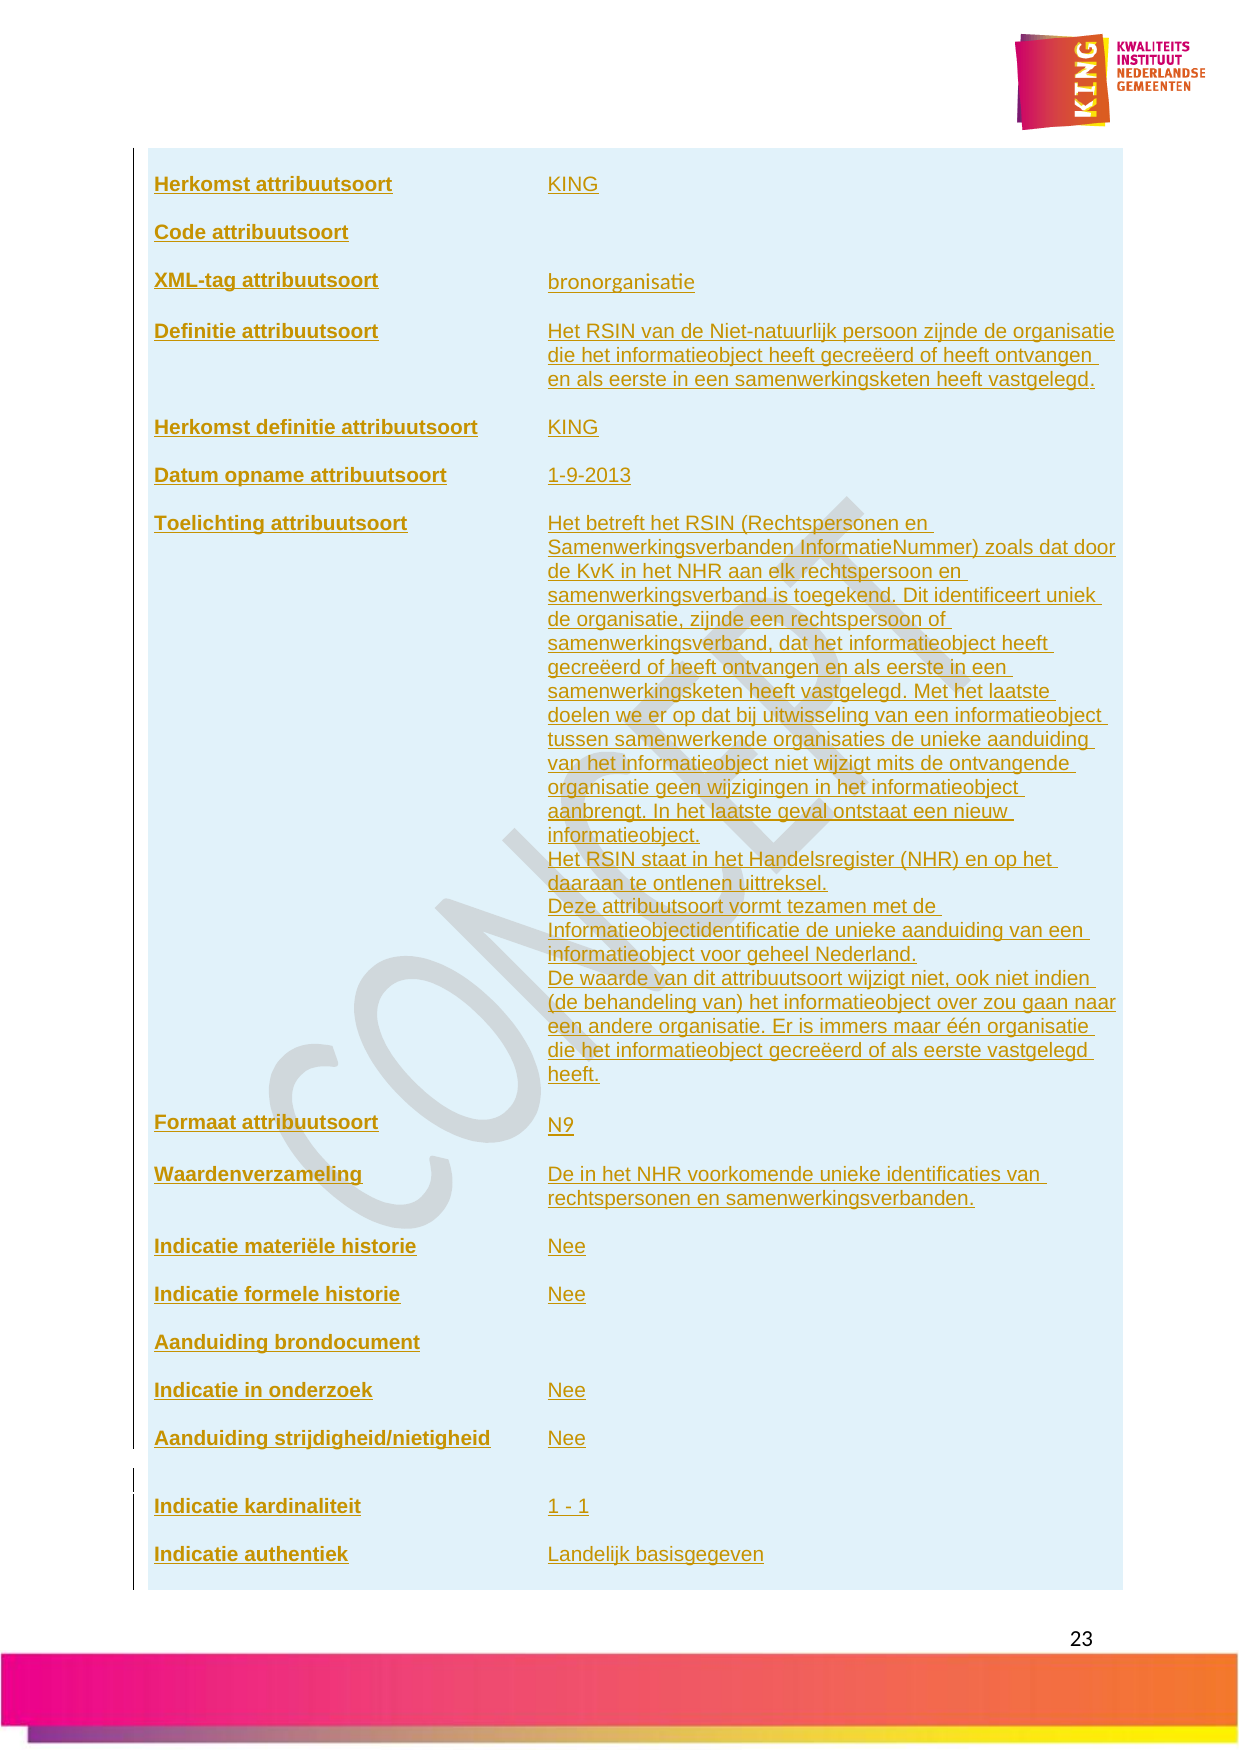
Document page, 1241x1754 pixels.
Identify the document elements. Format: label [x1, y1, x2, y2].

picture [1014, 33, 1206, 131]
picture [0, 1650, 1239, 1750]
